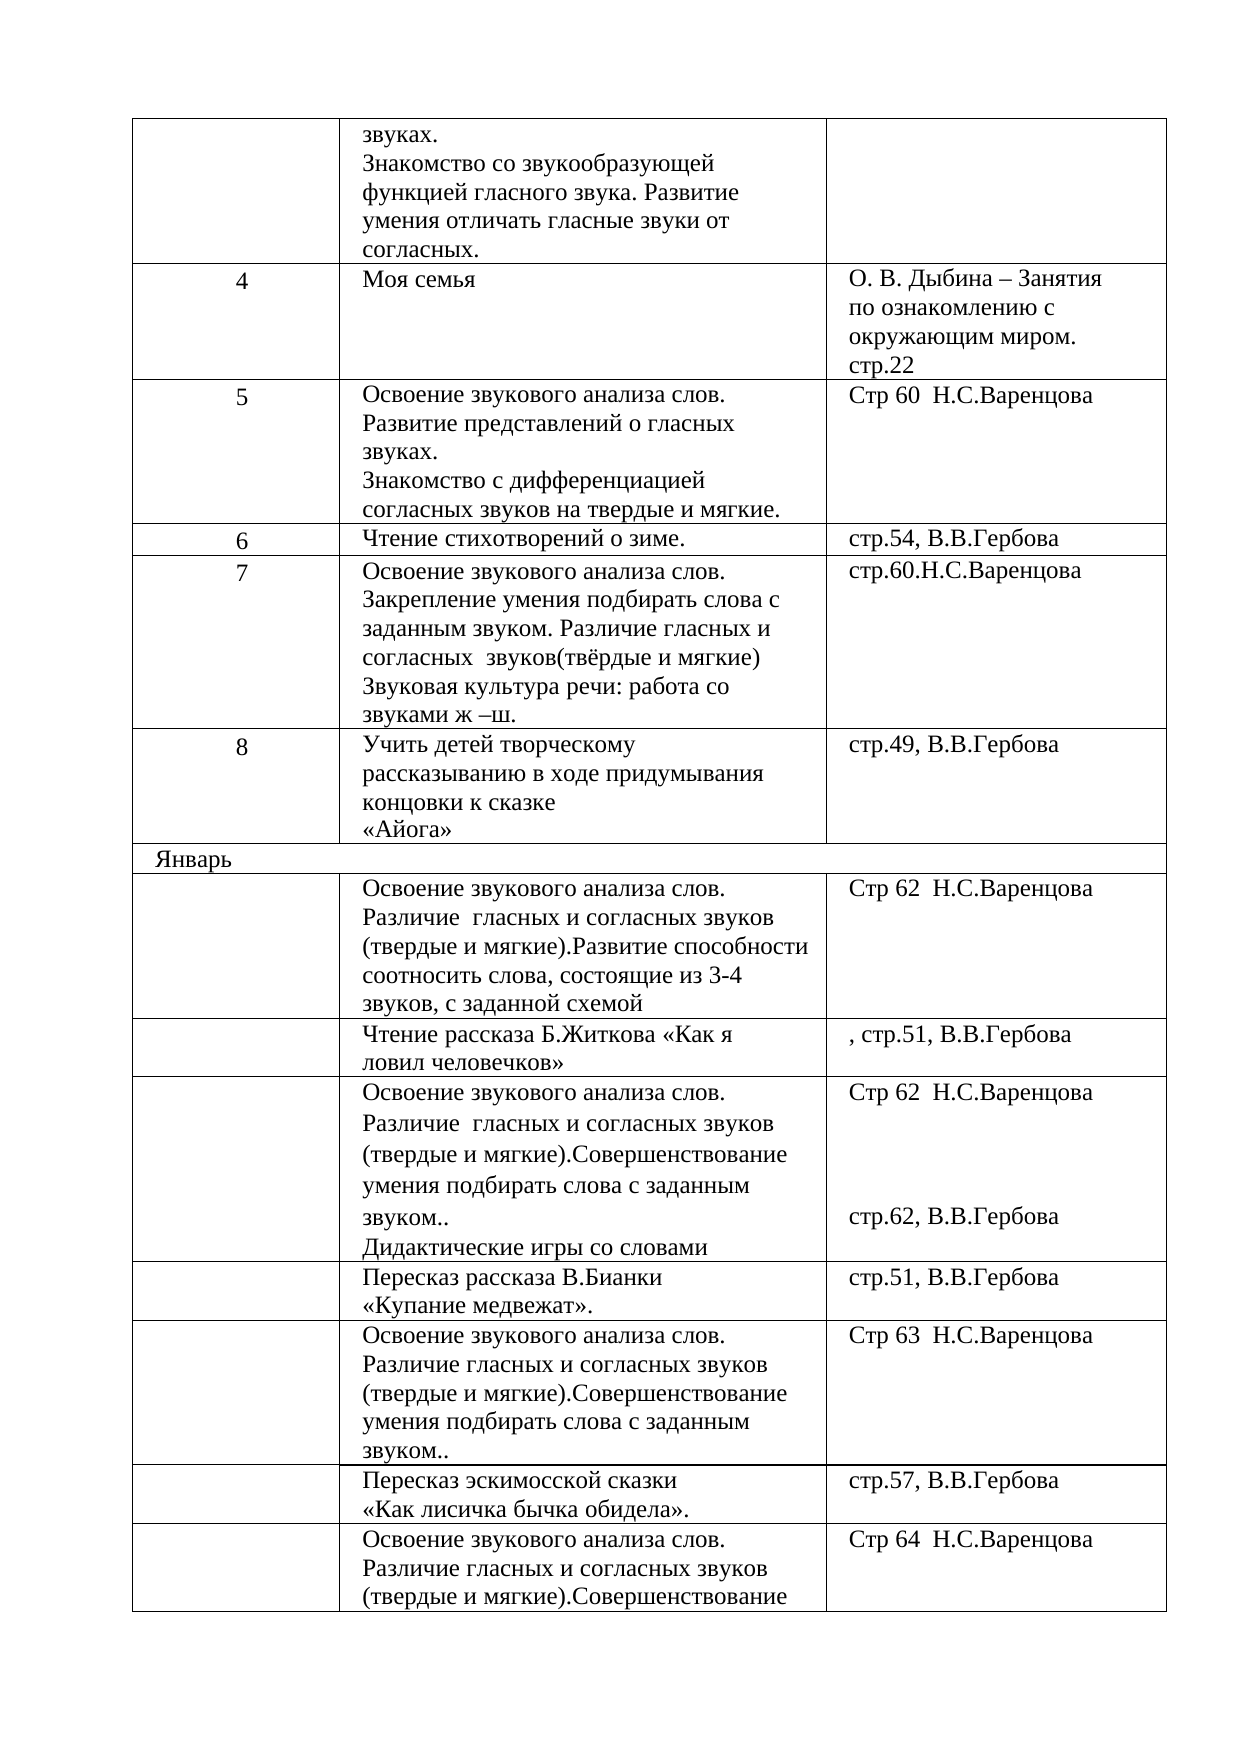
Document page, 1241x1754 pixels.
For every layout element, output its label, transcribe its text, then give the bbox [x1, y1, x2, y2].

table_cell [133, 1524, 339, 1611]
table_cell 4 [133, 264, 339, 379]
table_cell стр.54, В.В.Гербова [827, 524, 1166, 555]
table_cell 7 [133, 556, 339, 728]
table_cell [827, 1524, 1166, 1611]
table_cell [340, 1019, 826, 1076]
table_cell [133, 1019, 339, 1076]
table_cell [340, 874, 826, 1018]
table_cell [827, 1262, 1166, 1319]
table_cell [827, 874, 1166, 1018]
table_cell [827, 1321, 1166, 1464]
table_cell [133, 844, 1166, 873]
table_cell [827, 119, 1166, 263]
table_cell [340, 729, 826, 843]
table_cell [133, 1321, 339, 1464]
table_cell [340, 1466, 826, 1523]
table_cell 3 [133, 119, 339, 263]
table_cell Моя семья [340, 264, 826, 379]
table_cell Стр 60 Н.С.Варенцова [827, 380, 1166, 522]
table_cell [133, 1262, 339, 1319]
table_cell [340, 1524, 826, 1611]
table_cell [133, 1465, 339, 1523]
table_cell 5 [133, 380, 339, 522]
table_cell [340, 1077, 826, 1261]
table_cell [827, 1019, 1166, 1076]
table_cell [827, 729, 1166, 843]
table_cell О. В. Дыбина – Занятия по ознакомлению с окружающим миром. стр.22 [827, 264, 1166, 379]
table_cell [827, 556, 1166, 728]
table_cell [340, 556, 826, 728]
table_cell 6 [133, 524, 339, 555]
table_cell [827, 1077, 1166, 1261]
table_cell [340, 119, 826, 263]
table_cell Чтение стихотворений о зиме. [340, 524, 826, 555]
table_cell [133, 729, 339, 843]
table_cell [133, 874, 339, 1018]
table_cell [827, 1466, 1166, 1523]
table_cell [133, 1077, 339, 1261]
table_cell Освоение звукового анализа слов. Развитие представлений о гласных звуках. Знакомство с дифференциацией согласных звуков на твердые и мягкие. [340, 380, 826, 522]
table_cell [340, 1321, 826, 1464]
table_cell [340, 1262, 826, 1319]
